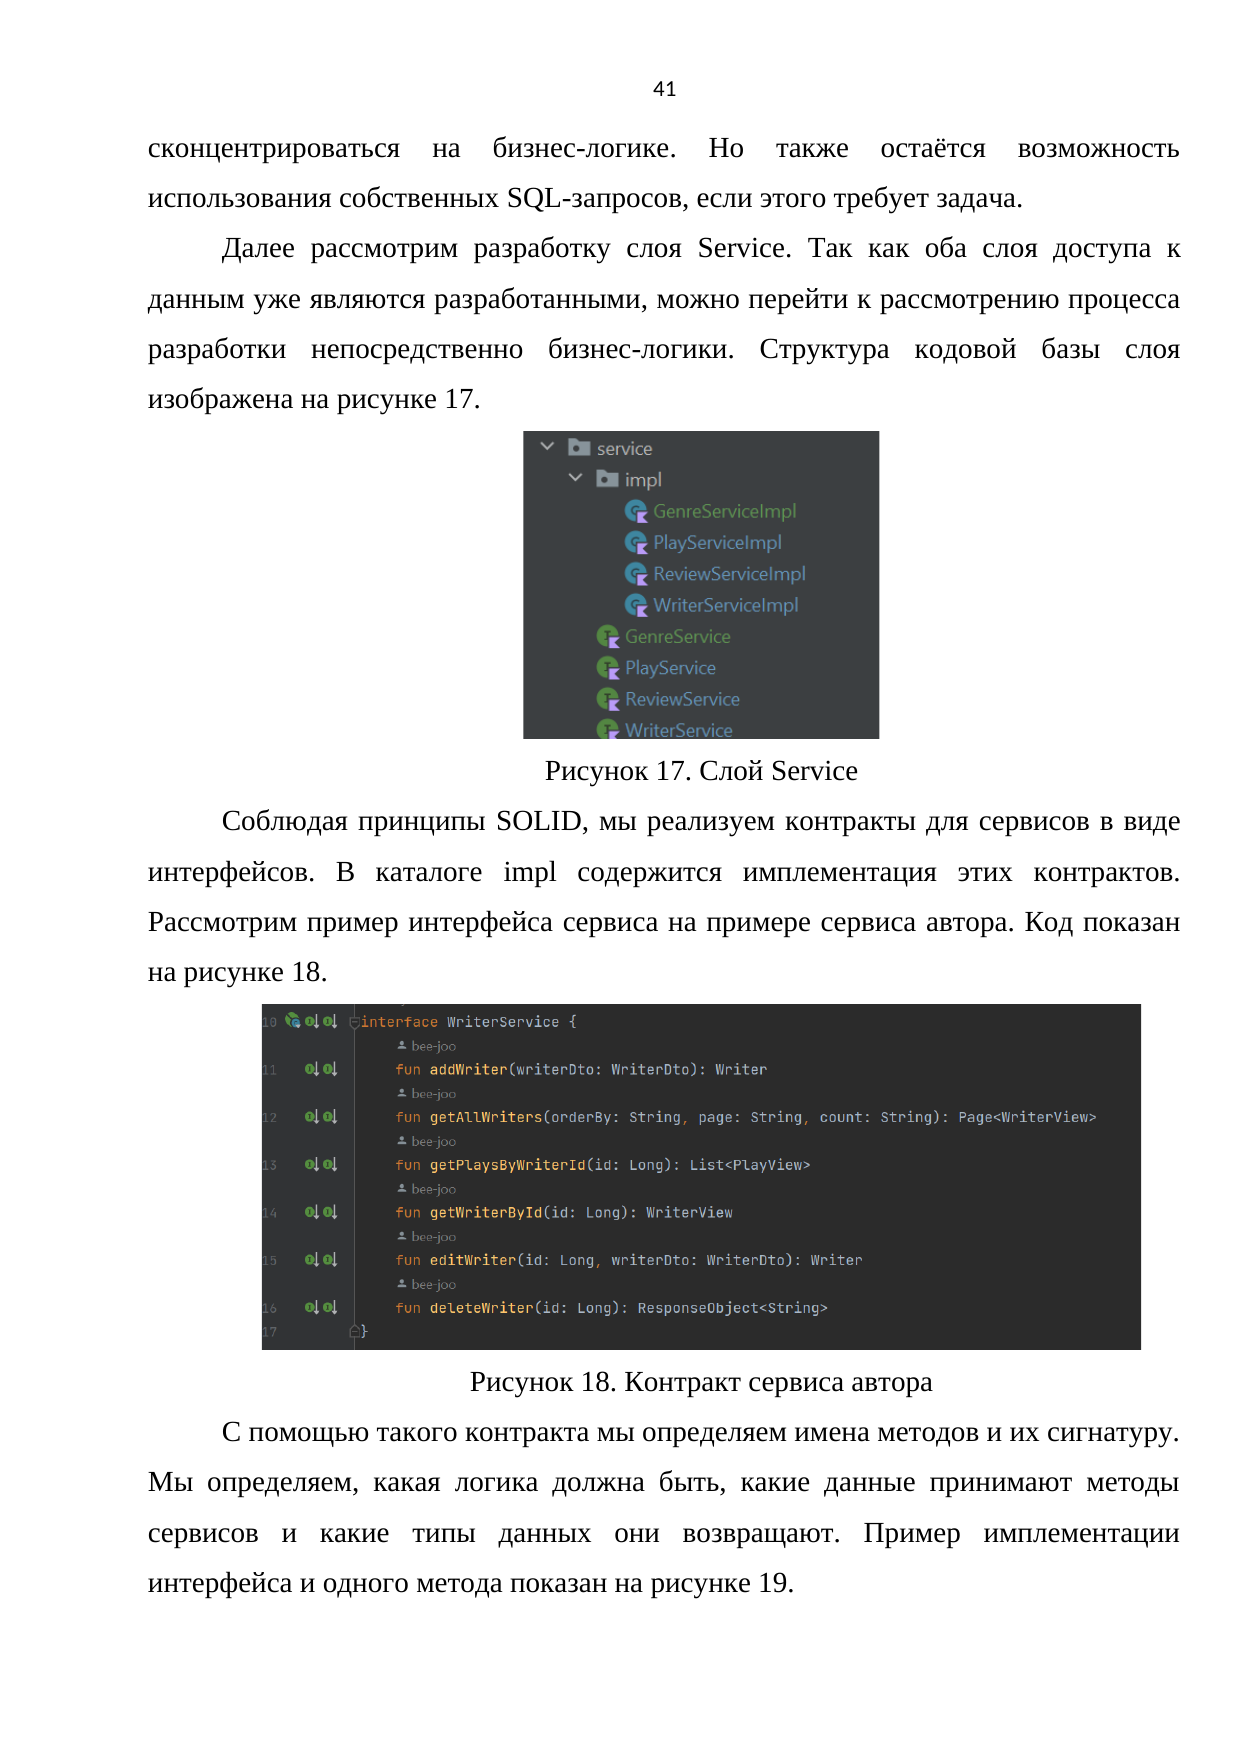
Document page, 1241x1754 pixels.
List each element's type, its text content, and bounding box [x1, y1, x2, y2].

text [148, 130, 1181, 214]
text С помощью такого контракта мы определяем имена методов и их сигнатуру. Мы определяем, какая логика должна быть, какие данные принимают методы сервисов и какие типы данных они возвращают. Пример имплементации интерфейса и одного метода показан на рисунке 19. [148, 1414, 1181, 1598]
text Далее рассмотрим разработку слоя Service. Так как оба слоя доступа к данным уже являются разработанными, можно перейти к рассмотрению процесса разработки непосредственно бизнес-логики. Структура кодовой базы слоя изображена на рисунке 17. [148, 231, 1181, 415]
text Рисунок 18. Контракт сервиса автора [148, 1364, 1181, 1397]
picture [261, 1004, 1142, 1350]
picture [523, 431, 880, 739]
text Рисунок 17. Слой Service [148, 753, 1181, 787]
text Соблюдая принципы SOLID, мы реализуем контракты для сервисов в виде интерфейсов. В каталоге impl содержится имплементация этих контрактов. Рассмотрим пример интерфейса сервиса на примере сервиса автора. Код показан на рисунке 18. [148, 803, 1181, 988]
